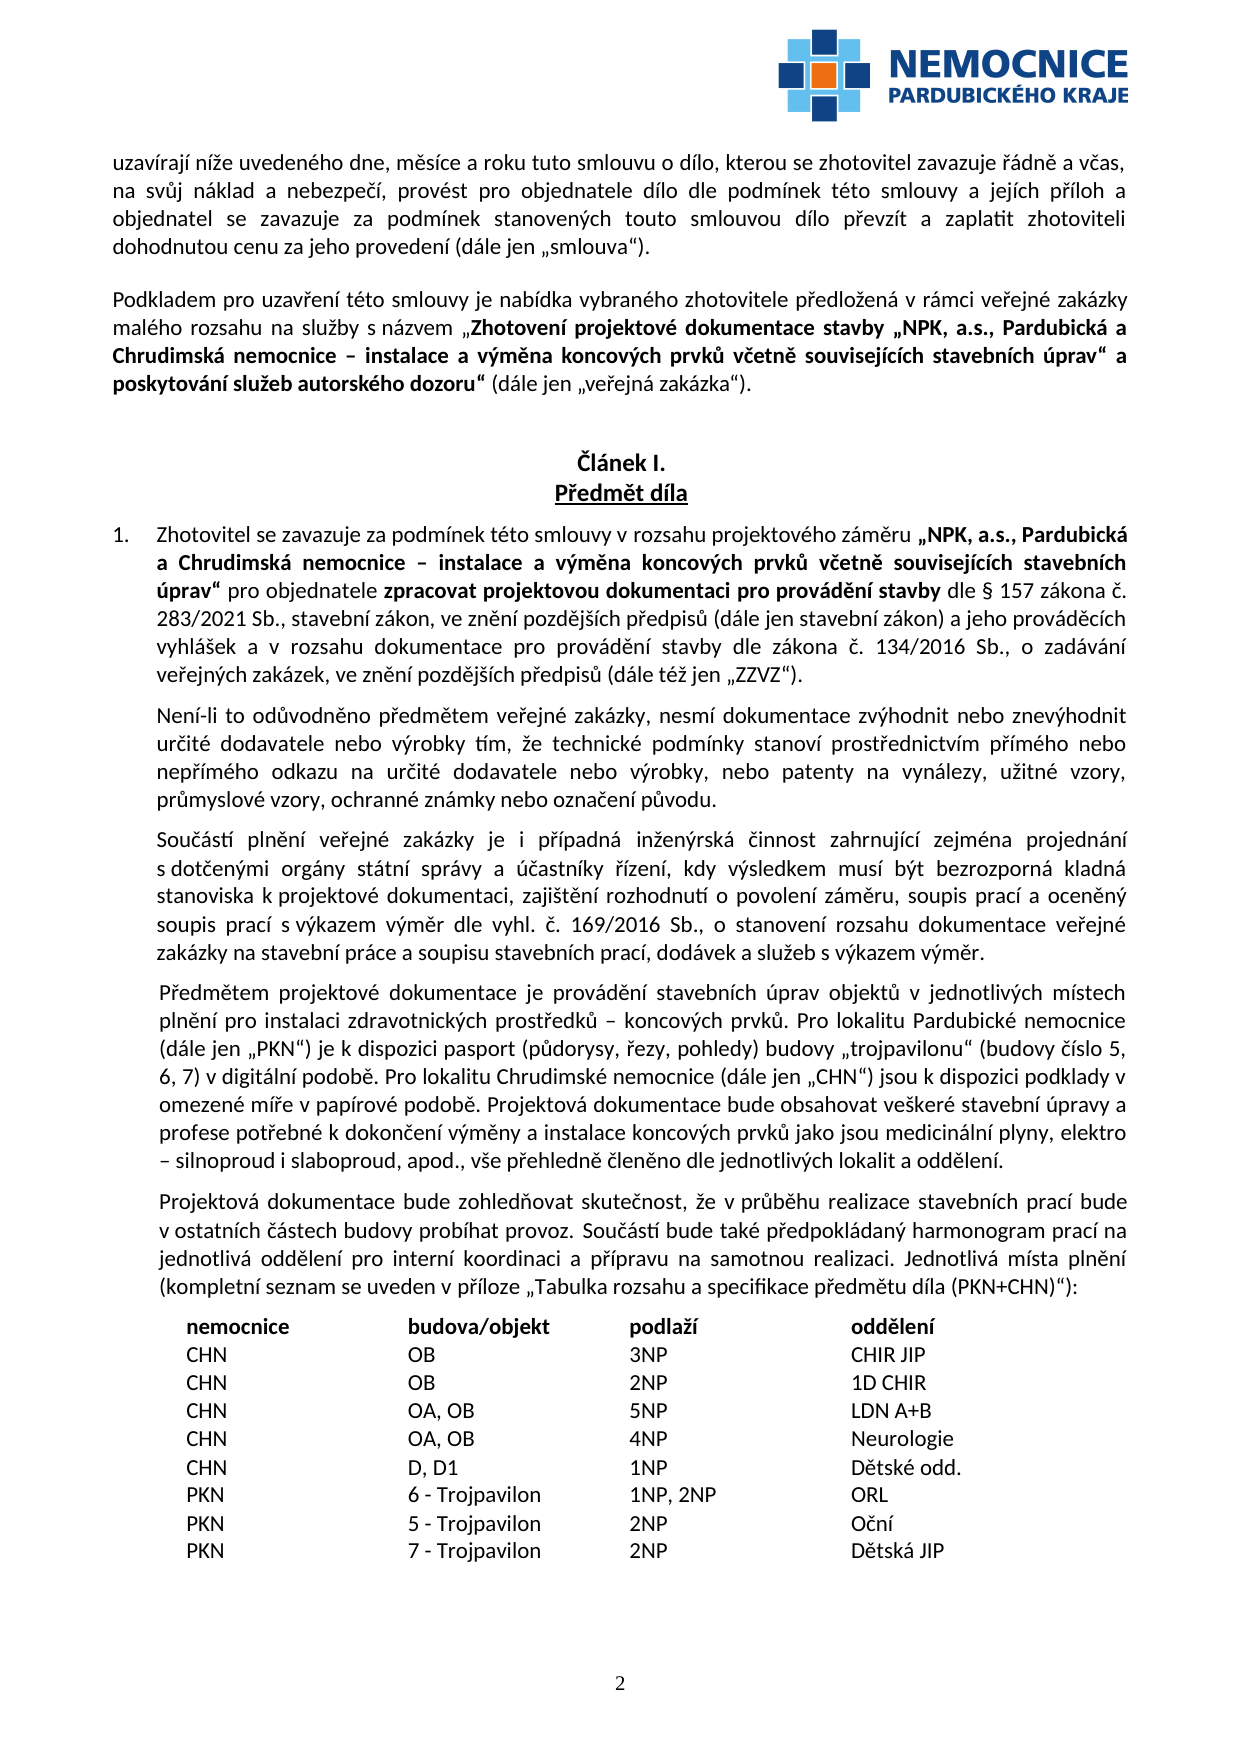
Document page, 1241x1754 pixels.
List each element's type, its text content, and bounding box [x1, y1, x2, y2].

list Zhotovitel se zavazuje za podmínek této smlouvy v rozsahu projektového záměru „NPK, a.s., Pardubická a Chrudimská nemocnice – instalace a výměna koncových prvků včetně souvisejících stavebních úprav“ pro objednatele zpracovat projektovou dokumentaci pro provádění stavby dle § 157 zákona č. 283/2021 Sb., stavební zákon, ve znění pozdějších předpisů (dále jen stavební zákon) a jeho prováděcích vyhlášek a v rozsahu dokumentace pro provádění stavby dle zákona č. 134/2016 Sb., o zadávání veřejných zakázek, ve znění pozdějších předpisů (dále též jen „ZZVZ“). [112, 520, 1128, 688]
text CHN OB 3NP CHIR JIP [186, 1341, 1128, 1368]
text CHN OB 2NP 1D CHIR [159, 1368, 1128, 1397]
text nemocnice budova/objekt podlaží oddělení [159, 1312, 1128, 1341]
text CHN OA, OB 5NP LDN A+B [159, 1397, 1128, 1424]
text Předmětem projektové dokumentace je provádění stavebních úprav objektů v jednotlivých místech plnění pro instalaci zdravotnických prostředků – koncových prvků. Pro lokalitu Pardubické nemocnice (dále jen „PKN“) je k dispozici pasport (půdorysy, řezy, pohledy) budovy „trojpavilonu“ (budovy číslo 5, 6, 7) v digitální podobě. Pro lokalitu Chrudimské nemocnice (dále jen „CHN“) jsou k dispozici podklady v omezené míře v papírové podobě. Projektová dokumentace bude obsahovat veškeré stavební úpravy a profese potřebné k dokončení výměny a instalace koncových prvků jako jsou medicinální plyny, elektro – silnoproud i slaboproud, apod., vše přehledně členěno dle jednotlivých lokalit a oddělení. [159, 978, 1128, 1174]
text CHN OA, OB 4NP Neurologie [159, 1424, 1128, 1453]
text Není-li to odůvodněno předmětem veřejné zakázky, nesmí dokumentace zvýhodnit nebo znevýhodnit určité dodavatele nebo výrobky tím, že technické podmínky stanoví prostřednictvím přímého nebo nepřímého odkazu na určité dodavatele nebo výrobky, nebo patenty na vynálezy, užitné vzory, průmyslové vzory, ochranné známky nebo označení původu. [156, 701, 1128, 813]
text CHN D, D1 1NP Dětské odd. [159, 1453, 1128, 1481]
text Předmět díla [112, 477, 1130, 508]
text Projektová dokumentace bude zohledňovat skutečnost, že v průběhu realizace stavebních prací bude v ostatních částech budovy probíhat provoz. Součástí bude také předpokládaný harmonogram prací na jednotlivá oddělení pro interní koordinaci a přípravu na samotnou realizaci. Jednotlivá místa plnění (kompletní seznam se uveden v příloze „Tabulka rozsahu a specifikace předmětu díla (PKN+CHN)“): [159, 1187, 1128, 1300]
subtitle Podkladem pro uzavření této smlouvy je nabídka vybraného zhotovitele předložená v rámci veřejné zakázky malého rozsahu na služby s názvem „Zhotovení projektové dokumentace stavby „NPK, a.s., Pardubická a Chrudimská nemocnice – instalace a výměna koncových prvků včetně souvisejících stavebních úprav“ a poskytování služeb autorského dozoru“ (dále jen „veřejná zakázka“). [112, 285, 1128, 397]
text Součástí plnění veřejné zakázky je i případná inženýrská činnost zahrnující zejména projednání s dotčenými orgány státní správy a účastníky řízení, kdy výsledkem musí být bezrozporná kladná stanoviska k projektové dokumentaci, zajištění rozhodnutí o povolení záměru, soupis prací a oceněný soupis prací s výkazem výměr dle vyhl. č. 169/2016 Sb., o stanovení rozsahu dokumentace veřejné zakázky na stavební práce a soupisu stavebních prací, dodávek a služeb s výkazem výměr. [156, 826, 1128, 966]
text PKN 7 - Trojpavilon 2NP Dětská JIP [159, 1537, 1128, 1565]
text uzavírají níže uvedeného dne, měsíce a roku tuto smlouvu o dílo, kterou se zhotovitel zavazuje řádně a včas, na svůj náklad a nebezpečí, provést pro objednatele dílo dle podmínek této smlouvy a jejích příloh a objednatel se zavazuje za podmínek stanovených touto smlouvou dílo převzít a zaplatit zhotoviteli dohodnutou cenu za jeho provedení (dále jen „smlouva“). [112, 148, 1128, 260]
text Článek I. [112, 447, 1130, 477]
text PKN 6 - Trojpavilon 1NP, 2NP ORL [159, 1481, 1128, 1509]
text PKN 5 - Trojpavilon 2NP Oční [159, 1509, 1128, 1537]
picture [777, 28, 1128, 123]
